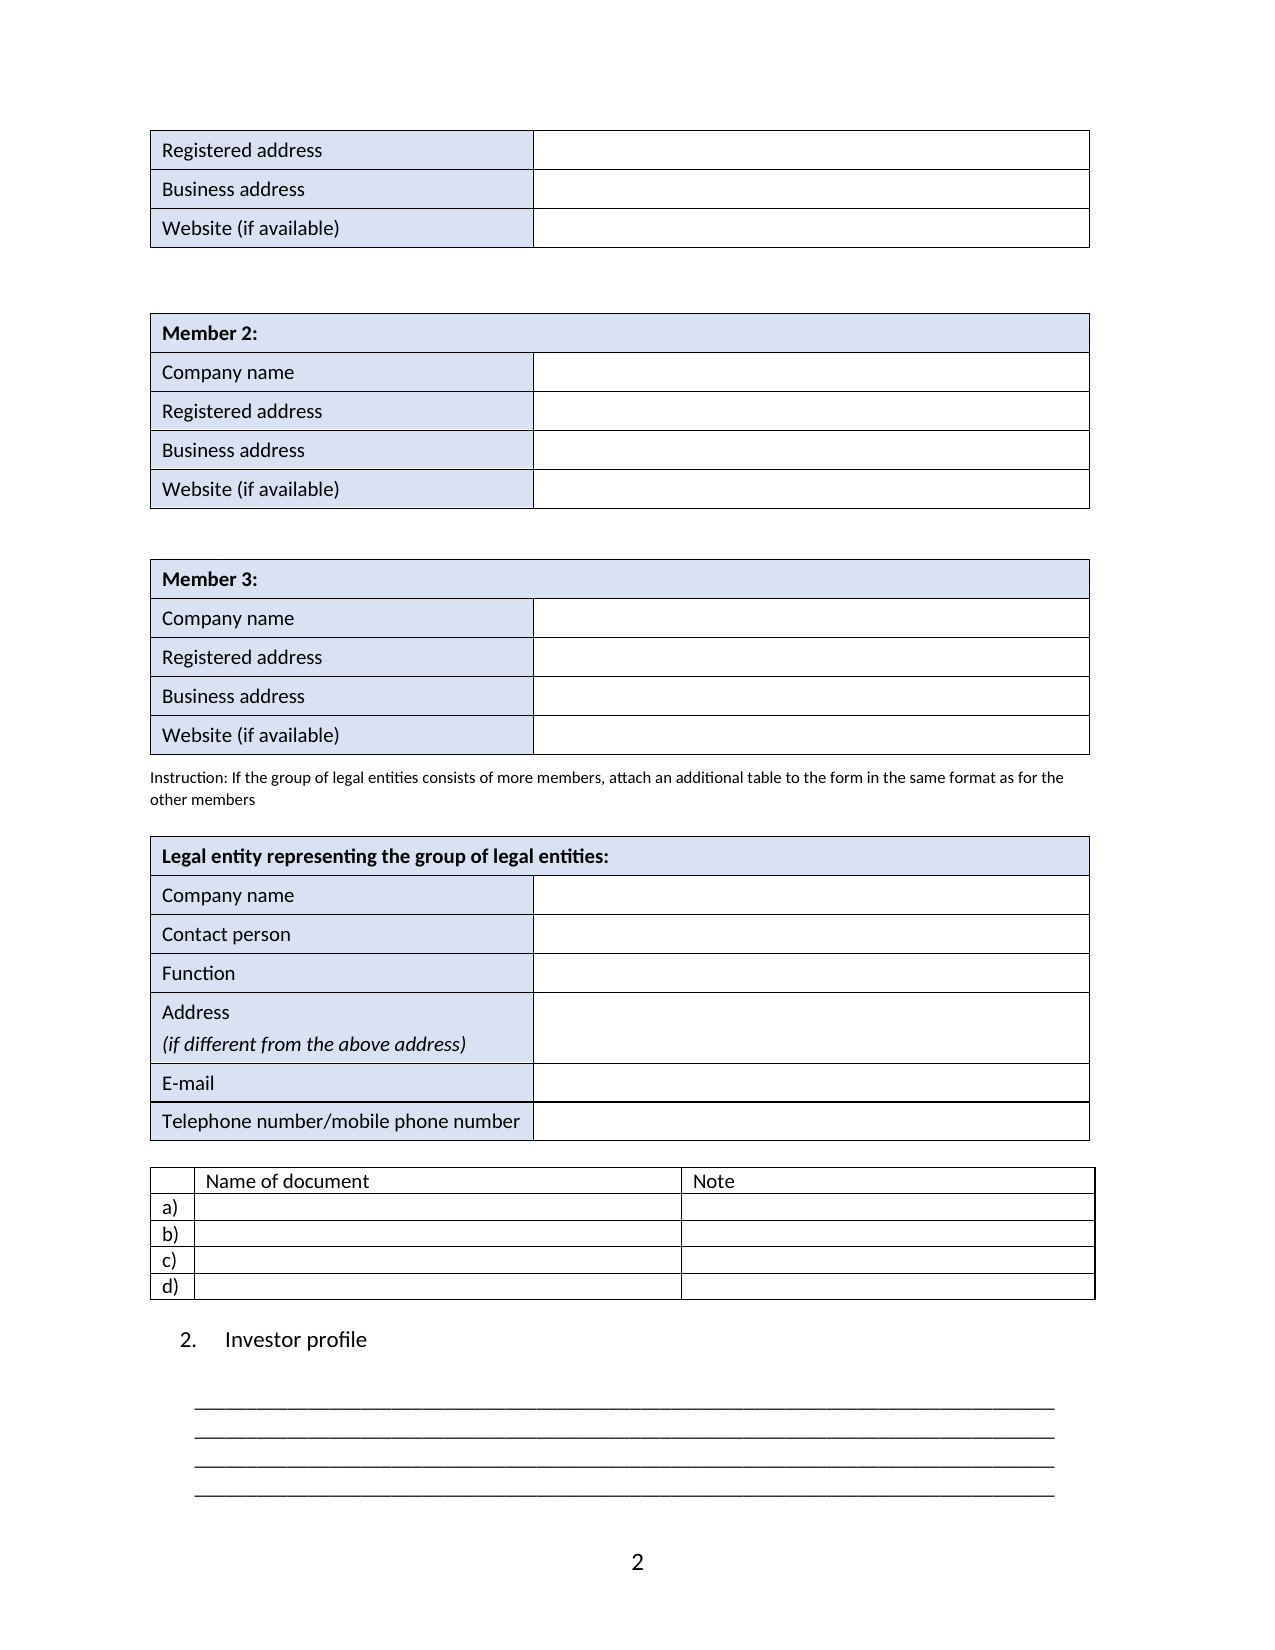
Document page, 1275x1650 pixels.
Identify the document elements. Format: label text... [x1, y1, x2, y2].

list ___________________________________________________________________________________ [194, 1387, 1095, 1412]
table_cell Website (if available) [151, 716, 533, 754]
table_cell c) [151, 1247, 194, 1273]
table_cell [534, 170, 1089, 208]
table_cell Business address [151, 431, 533, 468]
table_cell [534, 1064, 1089, 1101]
table_cell [195, 1194, 681, 1220]
table_cell [534, 1103, 1089, 1140]
table_cell Company name [151, 876, 533, 914]
text Instruction: If the group of legal entities consists of more members, attach an additional table to the form in the same format as for the other members [150, 767, 1095, 809]
table_cell [534, 677, 1089, 715]
table_cell a) [151, 1194, 194, 1220]
table_cell Website (if available) [151, 470, 533, 507]
table_cell Company name [151, 353, 533, 391]
table_cell d) [151, 1274, 194, 1299]
table_header [151, 1168, 194, 1193]
table_cell Registered address [151, 392, 533, 429]
table_cell Registered address [151, 638, 533, 676]
table_cell Telephone number/mobile phone number [151, 1103, 533, 1140]
table_header Legal entity representing the group of legal entities: [151, 837, 1089, 875]
table_cell E-mail [151, 1064, 533, 1101]
table_header Note [682, 1168, 1094, 1193]
table_cell Function [151, 954, 533, 992]
table_cell [534, 954, 1089, 992]
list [194, 1445, 1095, 1471]
table_cell [682, 1221, 1094, 1246]
list ___________________________________________________________________________________ [194, 1416, 1095, 1442]
table_cell [195, 1247, 681, 1273]
table_cell [682, 1194, 1094, 1220]
table_cell Company name [151, 599, 533, 637]
table_cell [195, 1221, 681, 1246]
table_cell [534, 392, 1089, 429]
table_cell Business address [151, 170, 533, 208]
table_header Name of document [195, 1168, 681, 1193]
table_cell [534, 353, 1089, 391]
table_cell [534, 431, 1089, 468]
table_cell Registered address [151, 131, 533, 169]
table_cell [534, 876, 1089, 914]
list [194, 1474, 1095, 1500]
table_cell [534, 638, 1089, 676]
table_cell [534, 131, 1089, 169]
table_cell [195, 1274, 681, 1299]
table_header Member 3: [151, 560, 1089, 598]
table_cell Website (if available) [151, 209, 533, 247]
table_cell b) [151, 1221, 194, 1246]
table_cell [682, 1274, 1094, 1299]
table_cell [682, 1247, 1094, 1273]
table_cell [534, 915, 1089, 953]
table_cell [534, 209, 1089, 247]
list Investor profile [179, 1326, 1125, 1354]
table_cell [534, 599, 1089, 637]
table_header Member 2: [151, 314, 1089, 352]
table_cell Address (if different from the above address) [151, 993, 533, 1062]
table_cell Business address [151, 677, 533, 715]
table_cell [534, 470, 1089, 507]
table_cell [534, 993, 1089, 1062]
table_cell Contact person [151, 915, 533, 953]
table_cell [534, 716, 1089, 754]
